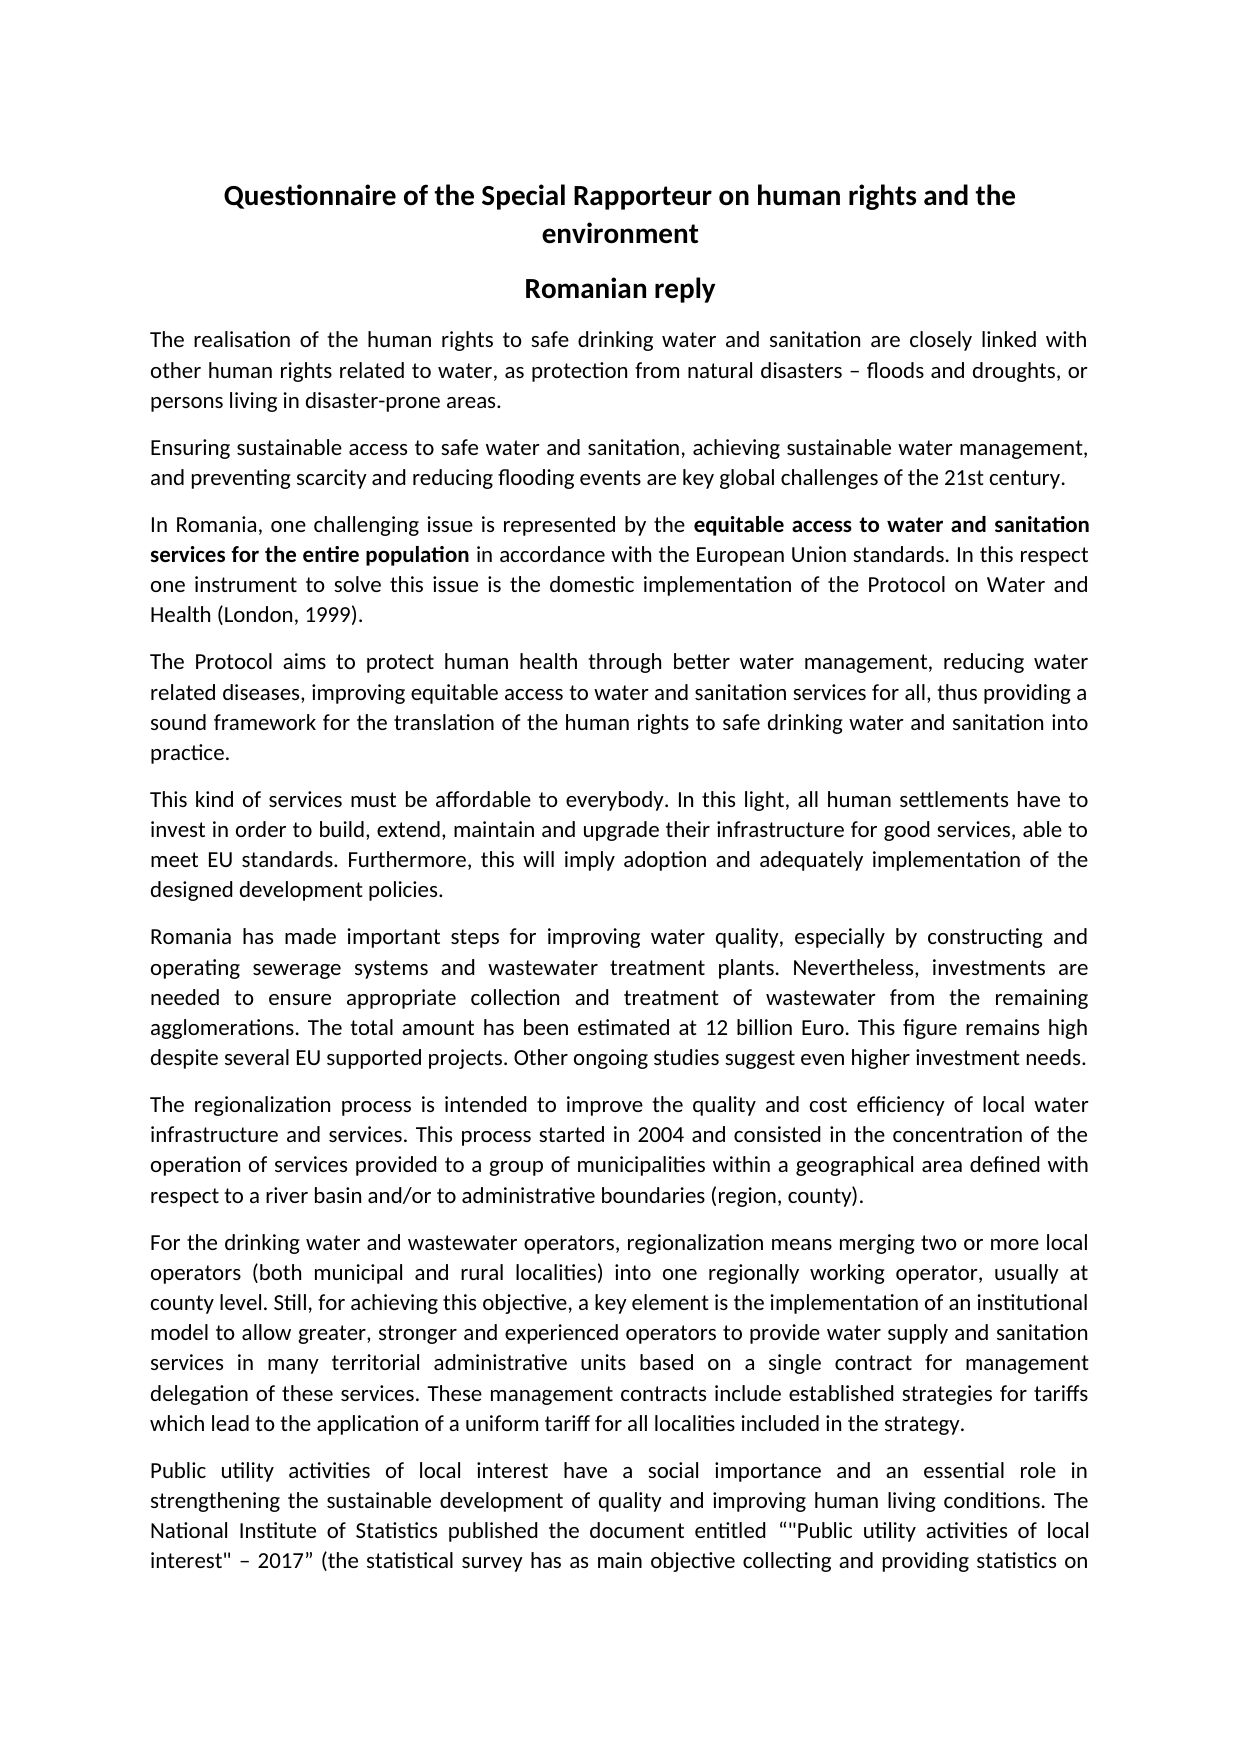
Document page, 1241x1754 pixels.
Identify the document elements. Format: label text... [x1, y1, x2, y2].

text The realisation of the human rights to safe drinking water and sanitation are closely linked with other human rights related to water, as protection from natural disasters – floods and droughts, or persons living in disaster-prone areas. [150, 326, 1090, 414]
text The Protocol aims to protect human health through better water management, reducing water related diseases, improving equitable access to water and sanitation services for all, thus providing a sound framework for the translation of the human rights to safe drinking water and sanitation into practice. [150, 647, 1090, 766]
text The regionalization process is intended to improve the quality and cost efficiency of local water infrastructure and services. This process started in 2004 and consisted in the concentration of the operation of services provided to a group of municipalities within a geographical area defined with respect to a river basin and/or to administrative boundaries (region, county). [150, 1090, 1090, 1209]
text This kind of services must be affordable to everybody. In this light, all human settlements have to invest in order to build, extend, maintain and upgrade their infrastructure for good services, able to meet EU standards. Furthermore, this will imply adoption and adequately implementation of the designed development policies. [150, 785, 1090, 904]
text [150, 1456, 1090, 1574]
text Romania has made important steps for improving water quality, especially by constructing and operating sewerage systems and wastewater treatment plants. Nevertheless, investments are needed to ensure appropriate collection and treatment of wastewater from the remaining agglomerations. The total amount has been estimated at 12 billion Euro. This figure remains high despite several EU supported projects. Other ongoing studies suggest even higher investment needs. [150, 922, 1090, 1071]
text For the drinking water and wastewater operators, regionalization means merging two or more local operators (both municipal and rural localities) into one regionally working operator, usually at county level. Still, for achieving this objective, a key element is the implementation of an institutional model to allow greater, stronger and experienced operators to provide water supply and sanitation services in many territorial administrative units based on a single contract for management delegation of these services. These management contracts include established strategies for tariffs which lead to the application of a uniform tariff for all localities included in the strategy. [150, 1228, 1090, 1437]
text Romanian reply [150, 271, 1090, 306]
text Questionnaire of the Special Rapporteur on human rights and the environment [150, 177, 1090, 251]
text In Romania, one challenging issue is represented by the equitable access to water and sanitation services for the entire population in accordance with the European Union standards. In this respect one instrument to solve this issue is the domestic implementation of the Protocol on Water and Health (London, 1999). [150, 510, 1090, 629]
text Ensuring sustainable access to safe water and sanitation, achieving sustainable water management, and preventing scarcity and reducing flooding events are key global challenges of the 21st century. [150, 433, 1090, 491]
